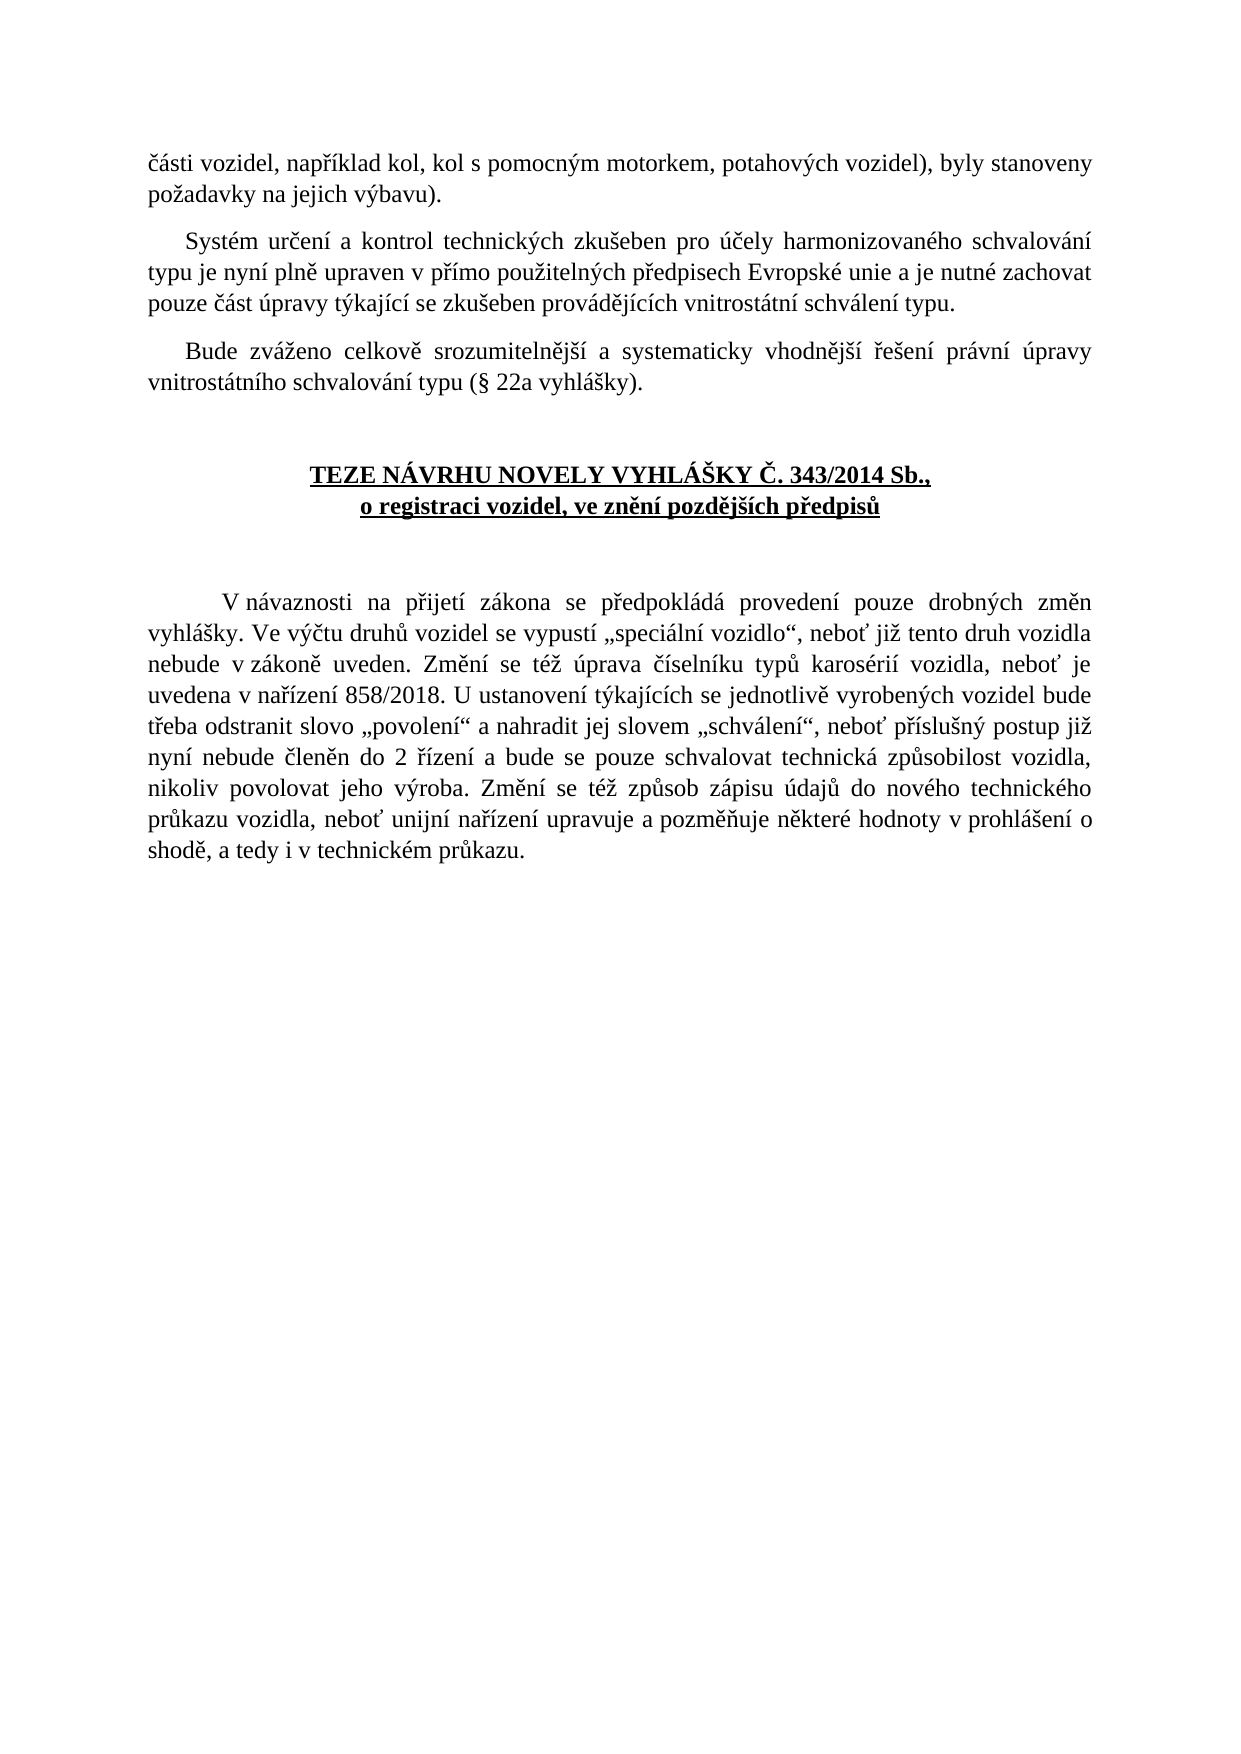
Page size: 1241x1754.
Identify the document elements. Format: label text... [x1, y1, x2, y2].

text Systém určení a kontrol technických zkušeben pro účely harmonizovaného schvalování typu je nyní plně upraven v přímo použitelných předpisech Evropské unie a je nutné zachovat pouze část úpravy týkající se zkušeben provádějících vnitrostátní schválení typu. [148, 226, 1093, 317]
text Bude zváženo celkově srozumitelnější a systematicky vhodnější řešení právní úpravy vnitrostátního schvalování typu (§ 22a vyhlášky). [148, 336, 1093, 396]
text TEZE NÁVRHU NOVELY VYHLÁŠKY Č. 343/2014 Sb., o registraci vozidel, ve znění pozdějších předpisů [148, 460, 1093, 520]
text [148, 148, 1093, 207]
text V návaznosti na přijetí zákona se předpokládá provedení pouze drobných změn vyhlášky. Ve výčtu druhů vozidel se vypustí „speciální vozidlo“, neboť již tento druh vozidla nebude v zákoně uveden. Změní se též úprava číselníku typů karosérií vozidla, neboť je uvedena v nařízení 858/2018. U ustanovení týkajících se jednotlivě vyrobených vozidel bude třeba odstranit slovo „povolení“ a nahradit jej slovem „schválení“, neboť příslušný postup již nyní nebude členěn do 2 řízení a bude se pouze schvalovat technická způsobilost vozidla, nikoliv povolovat jeho výroba. Změní se též způsob zápisu údajů do nového technického průkazu vozidla, neboť unijní nařízení upravuje a pozměňuje některé hodnoty v prohlášení o shodě, a tedy i v technickém průkazu. [148, 587, 1093, 864]
